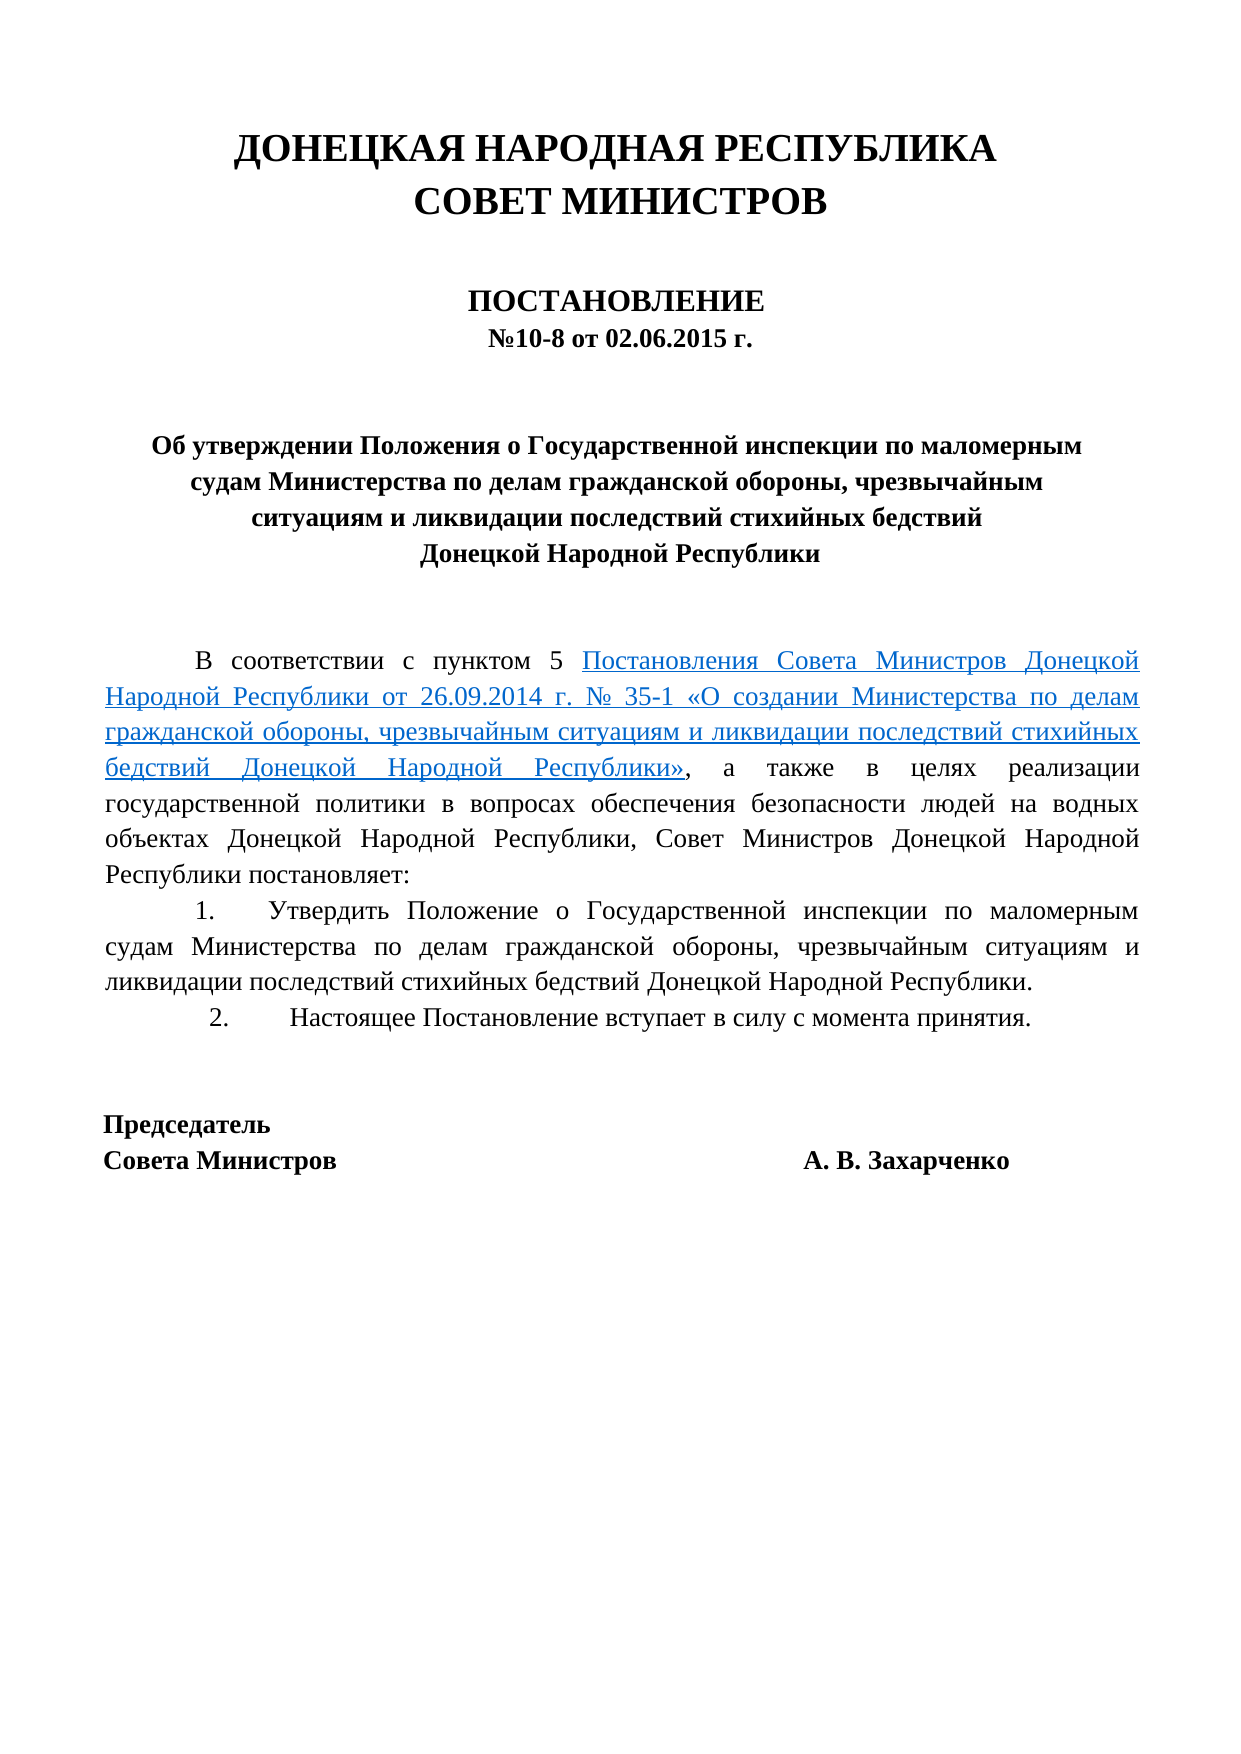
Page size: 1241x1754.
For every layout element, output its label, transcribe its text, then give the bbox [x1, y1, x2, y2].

text В соответствии с пунктом 5 Постановления Совета Министров Донецкой Народной Республики от 26.09.2014 г. № 35-1 «О создании Министерства по делам гражданской обороны, чрезвычайным ситуациям и ликвидации последствий стихийных бедствий Донецкой Народной Республики», а также в целях реализации государственной политики в вопросах обеспечения безопасности людей на водных объектах Донецкой Народной Республики, Совет Министров Донецкой Народной Республики постановляет: [105, 708, 1140, 742]
text В соответствии с пунктом 5 Постановления Совета Министров Донецкой Народной Республики от 26.09.2014 г. № 35-1 «О создании Министерства по делам гражданской обороны, чрезвычайным ситуациям и ликвидации последствий стихийных бедствий Донецкой Народной Республики», а также в целях реализации государственной политики в вопросах обеспечения безопасности людей на водных объектах Донецкой Народной Республики, Совет Министров Донецкой Народной Республики постановляет: [105, 744, 1140, 889]
list Настоящее Постановление вступает в силу с момента принятия. [103, 1001, 1138, 1032]
text ПОСТАНОВЛЕНИЕ №10-8 от 02.06.2015 г. [103, 282, 1138, 353]
list Утвердить Положение о Государственной инспекции по маломерным судам Министерства по делам гражданской обороны, чрезвычайным ситуациям и ликвидации последствий стихийных бедствий Донецкой Народной Республики. [105, 894, 1140, 997]
text ДОНЕЦКАЯ НАРОДНАЯ РЕСПУБЛИКА СОВЕТ МИНИСТРОВ [103, 125, 1138, 223]
text Об утверждении Положения о Государственной инспекции по маломерным судам Министерства по делам гражданской обороны, чрезвычайным ситуациям и ликвидации последствий стихийных бедствий Донецкой Народной Республики [103, 429, 1138, 568]
text В соответствии с пунктом 5 Постановления Совета Министров Донецкой Народной Республики от 26.09.2014 г. № 35-1 «О создании Министерства по делам гражданской обороны, чрезвычайным ситуациям и ликвидации последствий стихийных бедствий Донецкой Народной Республики», а также в целях реализации государственной политики в вопросах обеспечения безопасности людей на водных объектах Донецкой Народной Республики, Совет Министров Донецкой Народной Республики постановляет: [105, 644, 1140, 707]
text Председатель Совета Министров А. В. Захарченко [103, 1108, 1138, 1175]
